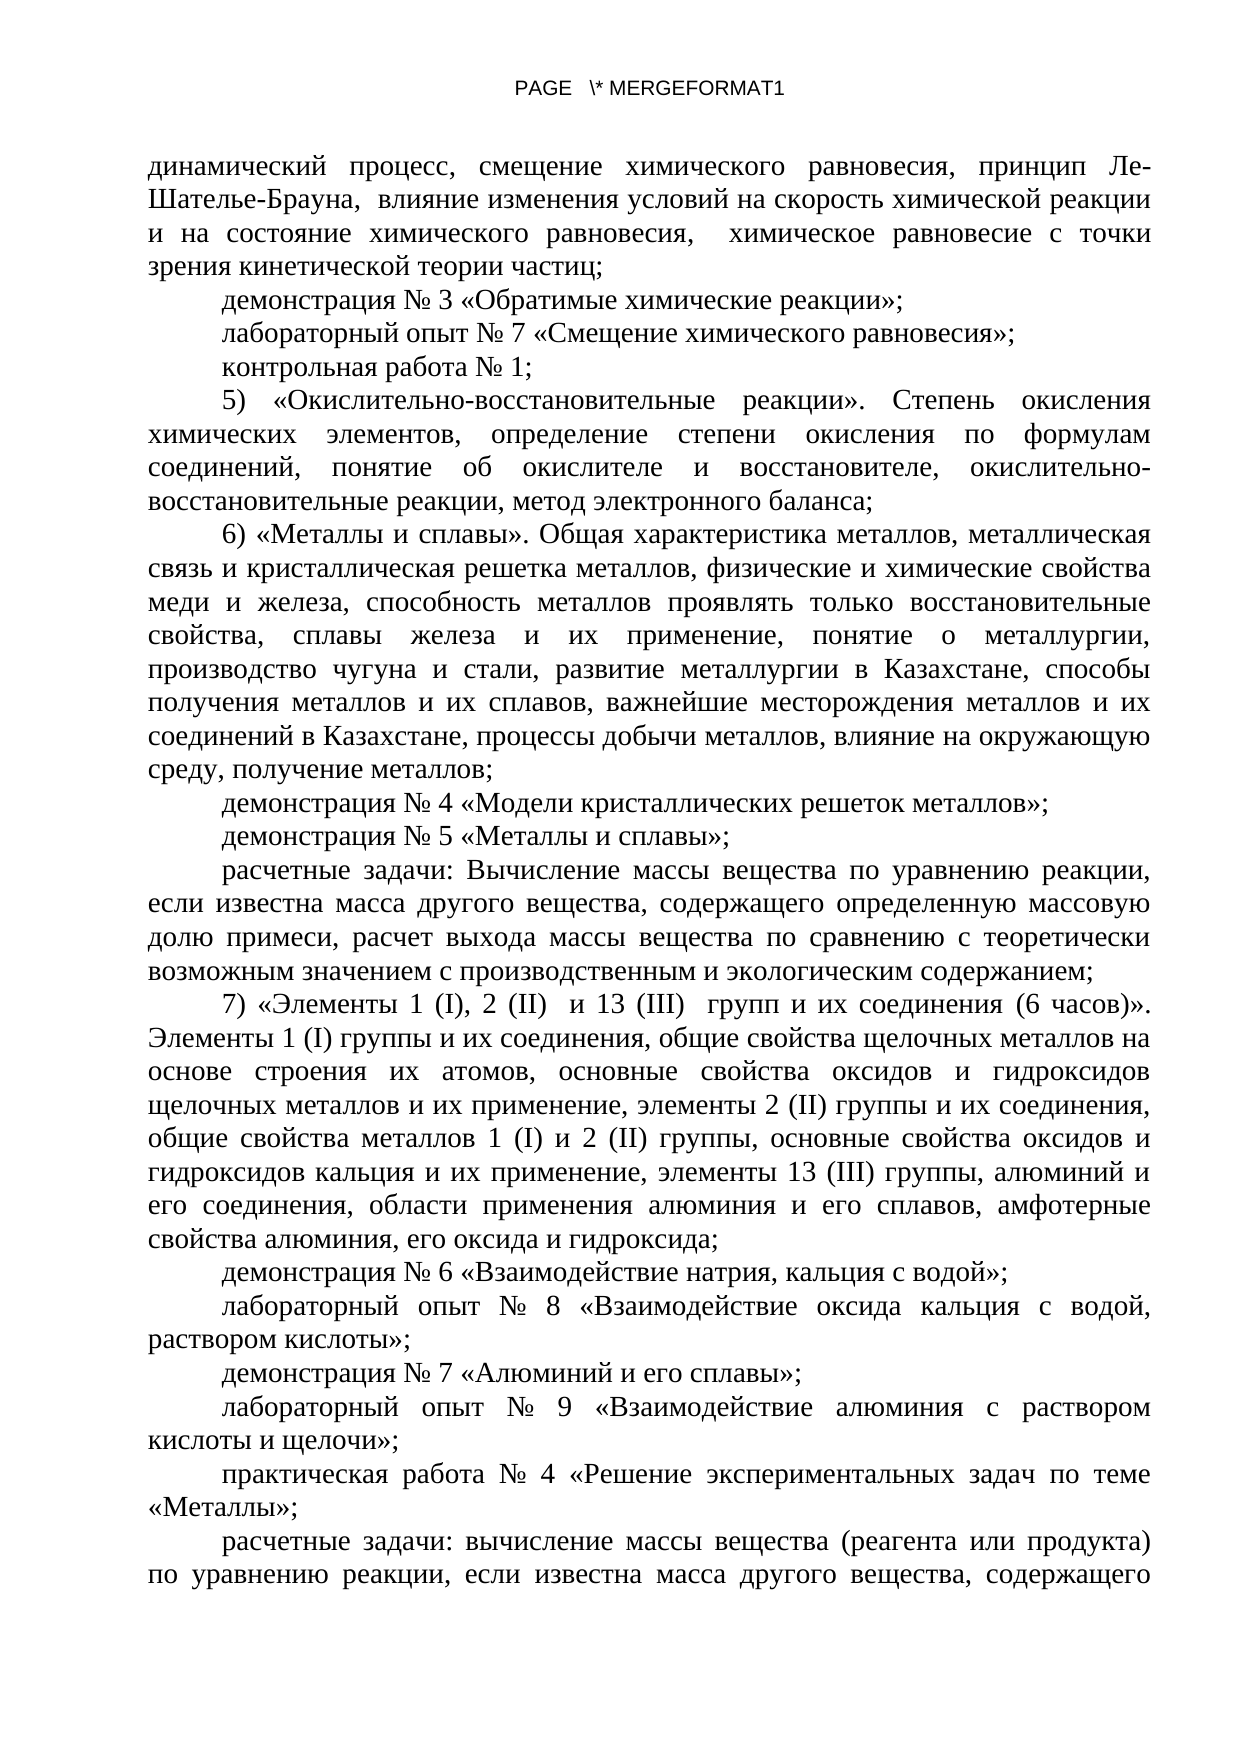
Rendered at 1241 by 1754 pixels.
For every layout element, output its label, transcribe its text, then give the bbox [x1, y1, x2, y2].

text 7) «Элементы 1 (I), 2 (II) и 13 (III) групп и их соединения (6 часов)». Элементы 1 (I) группы и их соединения, общие свойства щелочных металлов на основе строения их атомов, основные свойства оксидов и гидроксидов щелочных металлов и их применение, элементы 2 (II) группы и их соединения, общие свойства металлов 1 (I) и 2 (II) группы, основные свойства оксидов и гидроксидов кальция и их применение, элементы 13 (III) группы, алюминий и его соединения, области применения алюминия и его сплавов, амфотерные свойства алюминия, его оксида и гидроксида; [148, 986, 1152, 1254]
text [148, 148, 1152, 282]
text практическая работа № 4 «Решение экспериментальных задач по теме «Металлы»; [148, 1456, 1152, 1523]
text расчетные задачи: Вычисление массы вещества по уравнению реакции, если известна масса другого вещества, содержащего определенную массовую долю примеси, расчет выхода массы вещества по сравнению с теоретически возможным значением с производственным и экологическим содержанием; [148, 852, 1152, 986]
text лабораторный опыт № 9 «Взаимодействие алюминия с раствором кислоты и щелочи»; [148, 1389, 1152, 1456]
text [148, 1523, 1152, 1590]
text контрольная работа № 1; [148, 349, 1152, 382]
text демонстрация № 4 «Модели кристаллических решеток металлов»; [148, 785, 1152, 818]
text 6) «Металлы и сплавы». Общая характеристика металлов, металлическая связь и кристаллическая решетка металлов, физические и химические свойства меди и железа, способность металлов проявлять только восстановительные свойства, сплавы железа и их применение, понятие о металлургии, производство чугуна и стали, развитие металлургии в Казахстане, способы получения металлов и их сплавов, важнейшие месторождения металлов и их соединений в Казахстане, процессы добычи металлов, влияние на окружающую среду, получение металлов; [148, 517, 1152, 785]
text лабораторный опыт № 8 «Взаимодействие оксида кальция с водой, раствором кислоты»; [148, 1288, 1152, 1355]
text 5) «Окислительно-восстановительные реакции». Степень окисления химических элементов, определение степени окисления по формулам соединений, понятие об окислителе и восстановителе, окислительно-восстановительные реакции, метод электронного баланса; [148, 382, 1152, 517]
text демонстрация № 6 «Взаимодействие натрия, кальция с водой»; [148, 1254, 1152, 1288]
text демонстрация № 5 «Металлы и сплавы»; [148, 818, 1152, 852]
text демонстрация № 3 «Обратимые химические реакции»; [148, 282, 1152, 315]
text демонстрация № 7 «Алюминий и его сплавы»; [148, 1355, 1152, 1389]
text лабораторный опыт № 7 «Смещение химического равновесия»; [148, 315, 1152, 349]
